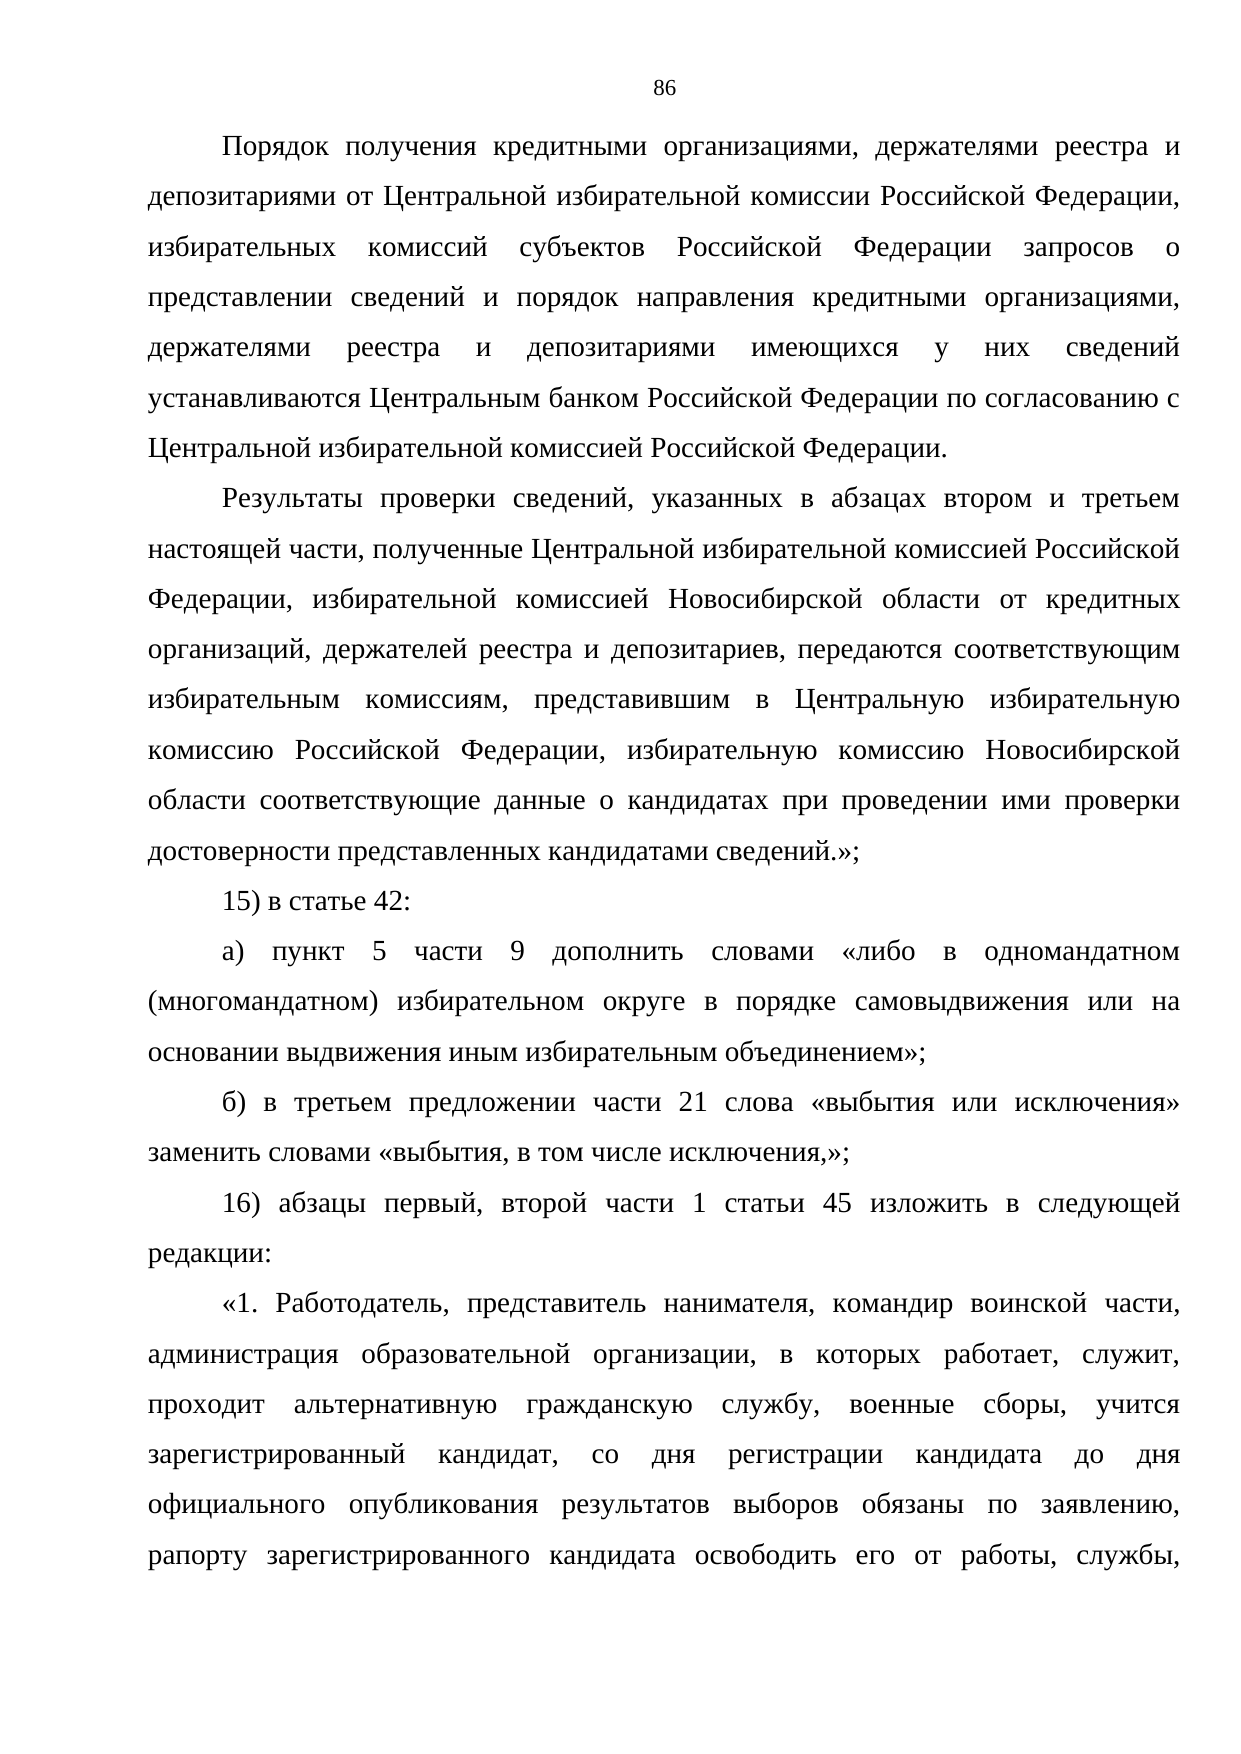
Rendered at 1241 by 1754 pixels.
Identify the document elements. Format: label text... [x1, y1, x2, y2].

text а) пункт 5 части 9 дополнить словами «либо в одномандатном (многомандатном) избирательном округе в порядке самовыдвижения или на основании выдвижения иным избирательным объединением»; [148, 933, 1181, 1067]
text б) в третьем предложении части 21 слова «выбытия или исключения» заменить словами «выбытия, в том числе исключения,»; [148, 1084, 1181, 1168]
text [148, 1285, 1181, 1571]
text 15) в статье 42: [148, 883, 1181, 916]
text Результаты проверки сведений, указанных в абзацах втором и третьем настоящей части, полученные Центральной избирательной комиссией Российской Федерации, избирательной комиссией Новосибирской области от кредитных организаций, держателей реестра и депозитариев, передаются соответствующим избирательным комиссиям, представившим в Центральную избирательную комиссию Российской Федерации, избирательную комиссию Новосибирской области соответствующие данные о кандидатах при проведении ими проверки достоверности представленных кандидатами сведений.»; [148, 480, 1181, 866]
text 16) абзацы первый, второй части 1 статьи 45 изложить в следующей редакции: [148, 1185, 1181, 1269]
text Порядок получения кредитными организациями, держателями реестра и депозитариями от Центральной избирательной комиссии Российской Федерации, избирательных комиссий субъектов Российской Федерации запросов о представлении сведений и порядок направления кредитными организациями, держателями реестра и депозитариями имеющихся у них сведений устанавливаются Центральным банком Российской Федерации по согласованию с Центральной избирательной комиссией Российской Федерации. [148, 128, 1181, 464]
